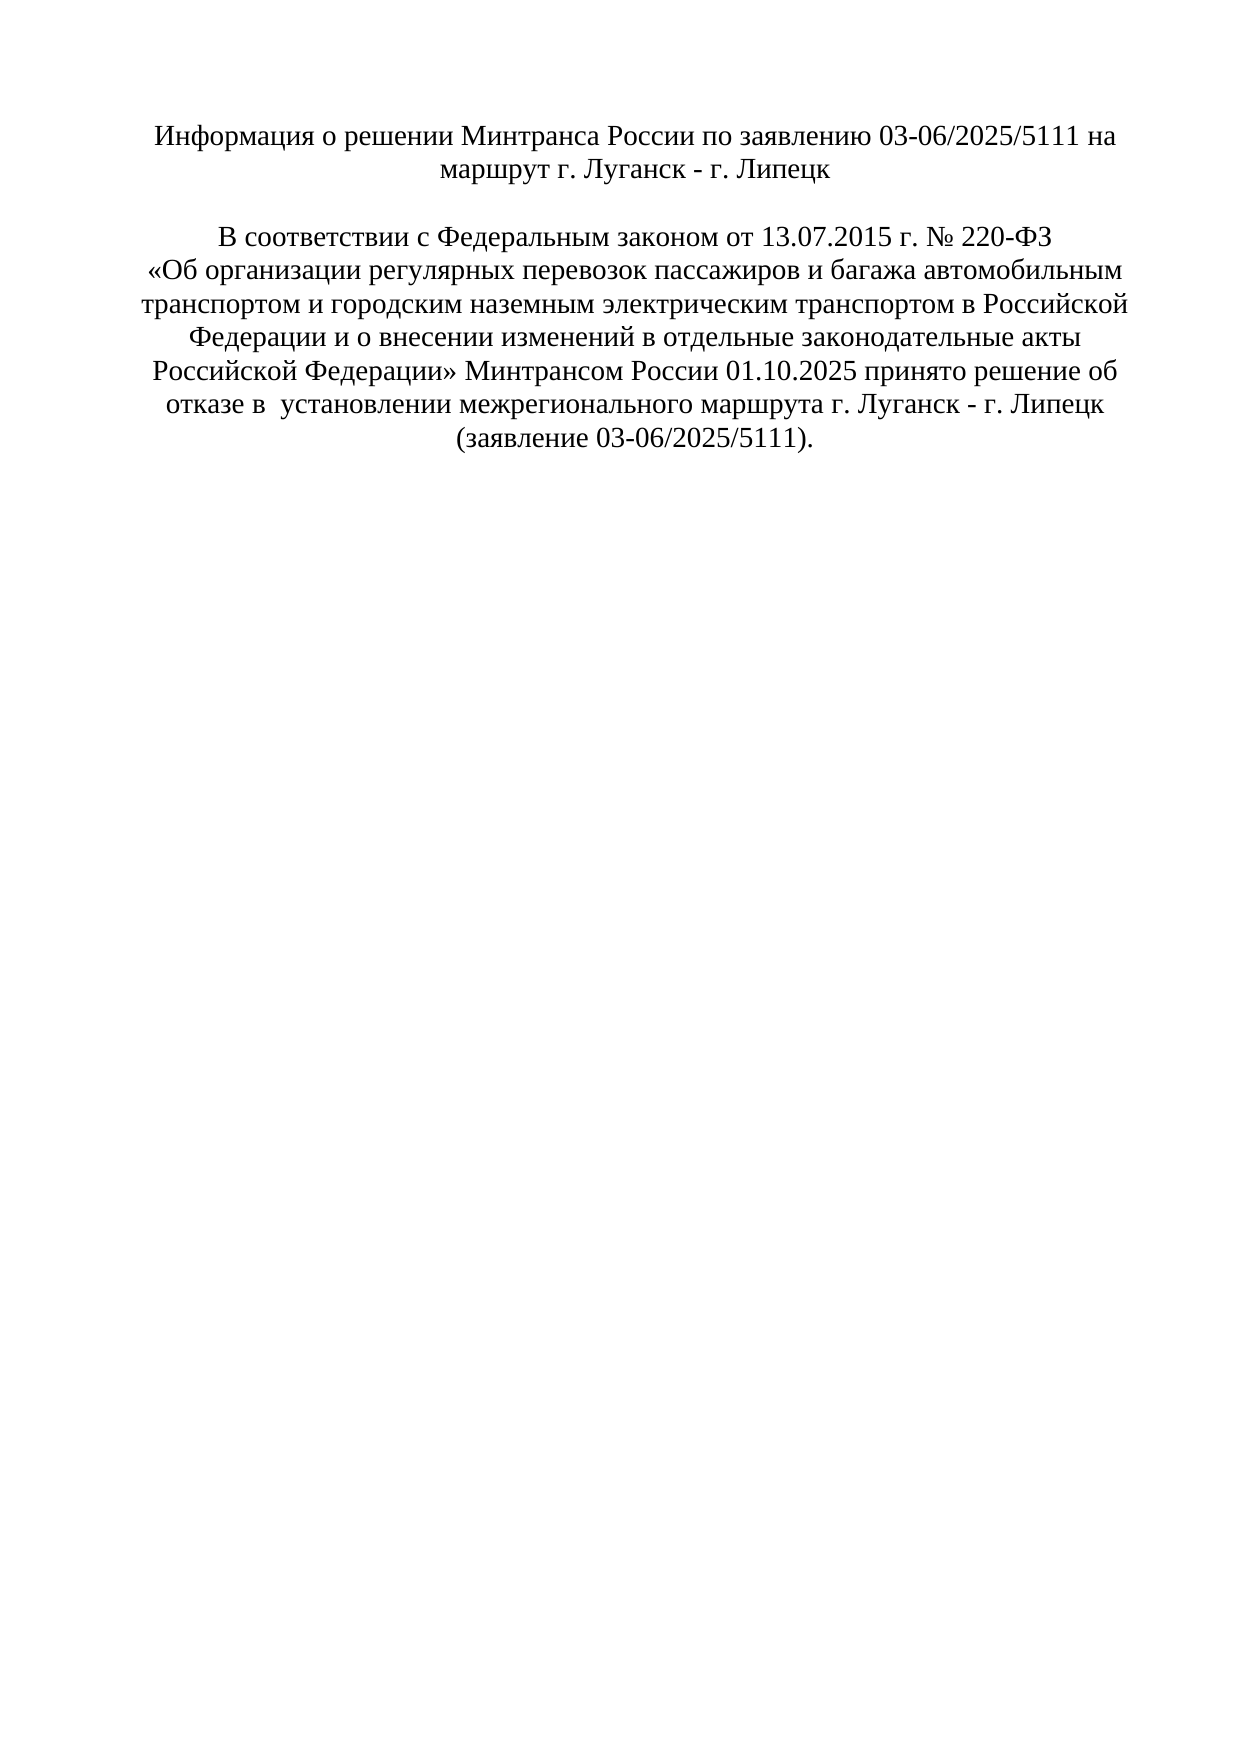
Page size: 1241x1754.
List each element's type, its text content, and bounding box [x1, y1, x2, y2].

text Информация о решении Минтранса России по заявлению 03-06/2025/5111 на маршрут г. Луганск - г. Липецк [118, 118, 1152, 185]
text В соответствии с Федеральным законом от 13.07.2015 г. № 220-ФЗ «Об организации регулярных перевозок пассажиров и багажа автомобильным транспортом и городским наземным электрическим транспортом в Российской Федерации и о внесении изменений в отдельные законодательные акты Российской Федерации» Минтрансом России 01.10.2025 принято решение об отказе в установлении межрегионального маршрута г. Луганск - г. Липецк (заявление 03-06/2025/5111). [118, 219, 1152, 453]
